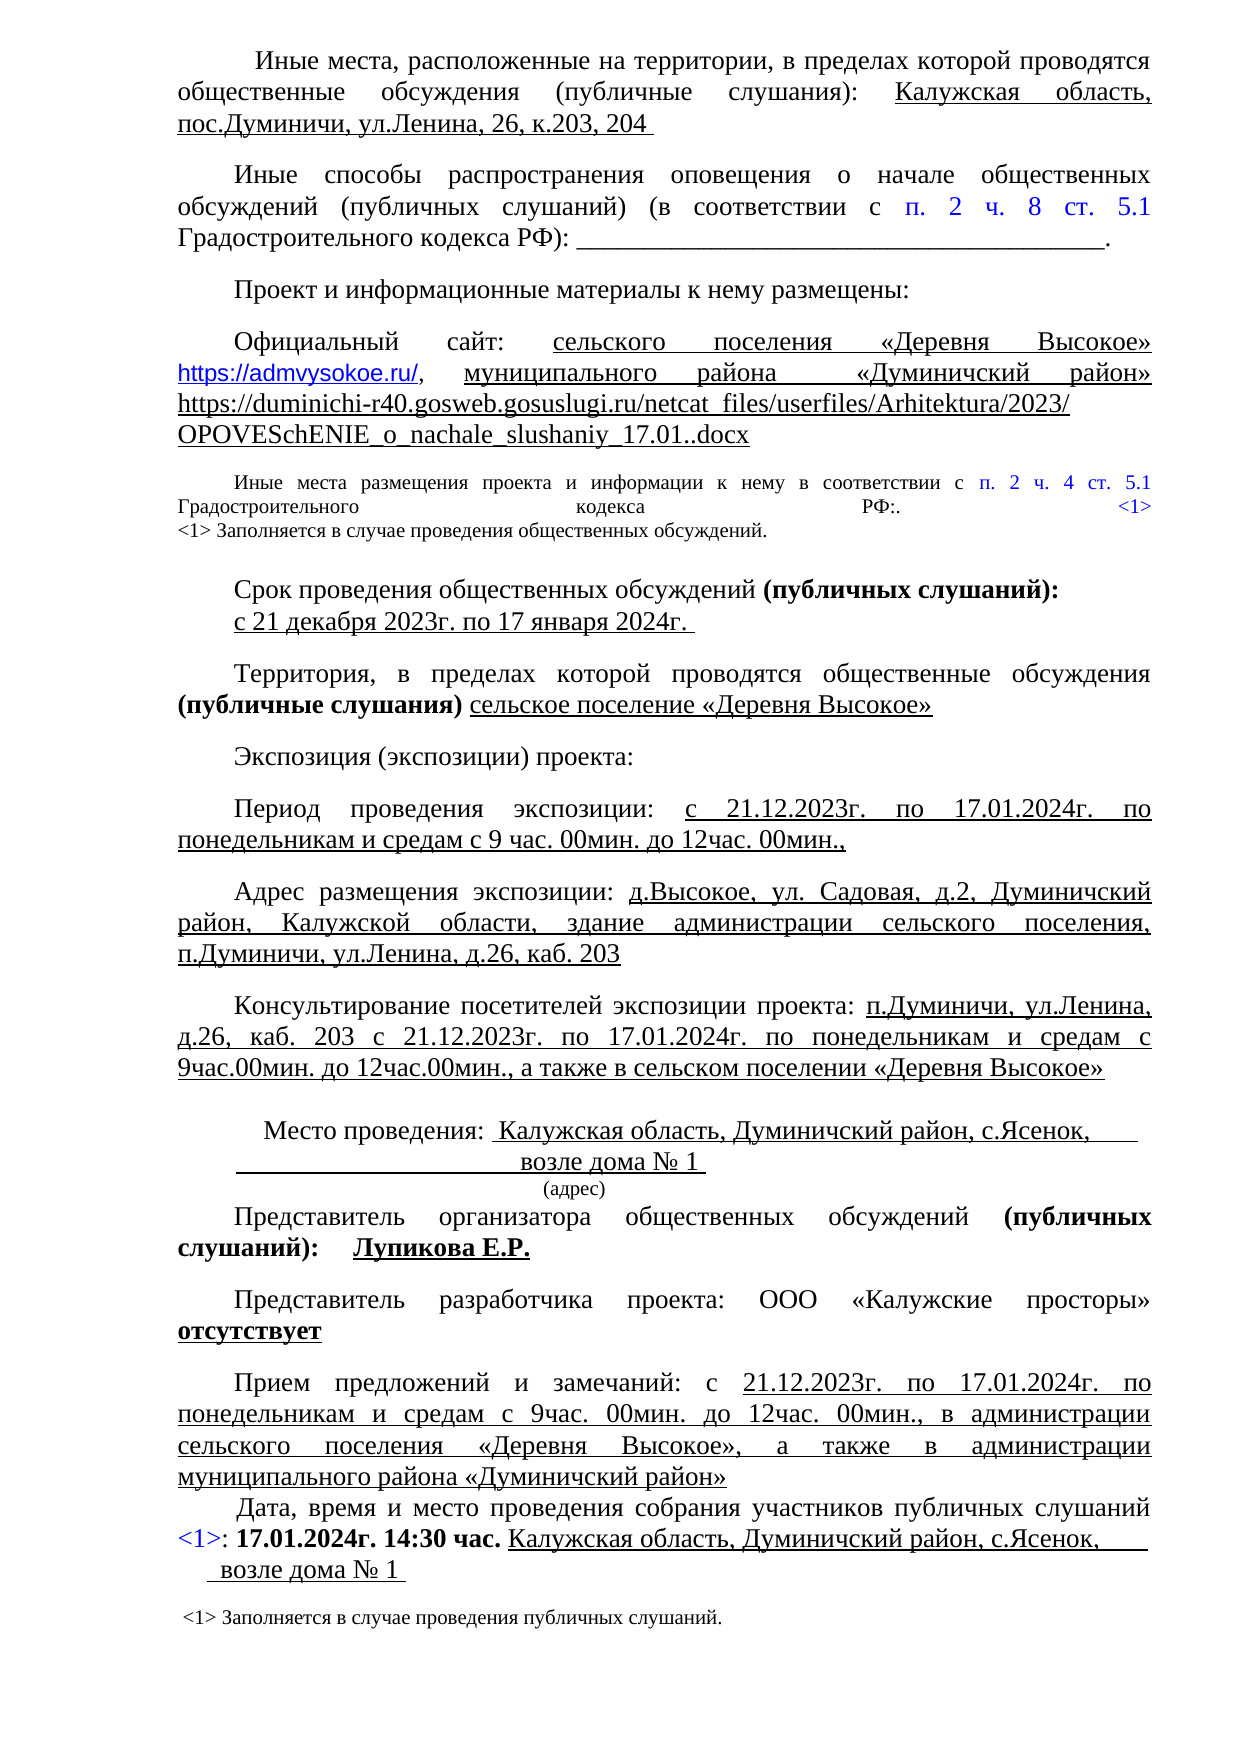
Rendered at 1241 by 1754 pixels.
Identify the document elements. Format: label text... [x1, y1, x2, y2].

text Иные места, расположенные на территории, в пределах которой проводятся общественные обсуждения (публичные слушания): Калужская область, пос.Думиничи, ул.Ленина, 26, к.203, 204 [177, 44, 1152, 138]
text Прием предложений и замечаний: с 21.12.2023г. по 17.01.2024г. по понедельникам и средам с 9час. 00мин. до 12час. 00мин., в администрации сельского поселения «Деревня Высокое», а также в администрации муниципального района «Думиничский район» [177, 1457, 1152, 1491]
text Представитель разработчика проекта: ООО «Калужские просторы» отсутствует [177, 1283, 1152, 1346]
text Представитель организатора общественных обсуждений (публичных слушаний): Лупикова Е.Р. [177, 1200, 1152, 1262]
text Консультирование посетителей экспозиции проекта: п.Думиничи, ул.Ленина, д.26, каб. 203 с 21.12.2023г. по 17.01.2024г. по понедельникам и средам с 9час.00мин. до 12час.00мин., а также в сельском поселении «Деревня Высокое» [177, 1049, 1152, 1083]
text Срок проведения общественных обсуждений (публичных слушаний): [177, 574, 1152, 605]
text <1> Заполняется в случае проведения публичных слушаний. [177, 1605, 1152, 1629]
text Прием предложений и замечаний: с 21.12.2023г. по 17.01.2024г. по понедельникам и средам с 9час. 00мин. до 12час. 00мин., в администрации сельского поселения «Деревня Высокое», а также в администрации муниципального района «Думиничский район» [177, 1366, 1152, 1425]
text Адрес размещения экспозиции: д.Высокое, ул. Садовая, д.2, Думиничский район, Калужской области, здание администрации сельского поселения, п.Думиничи, ул.Ленина, д.26, каб. 203 [177, 875, 1152, 968]
text возле дома № 1 [207, 1553, 1152, 1584]
text Консультирование посетителей экспозиции проекта: п.Думиничи, ул.Ленина, д.26, каб. 203 с 21.12.2023г. по 17.01.2024г. по понедельникам и средам с 9час.00мин. до 12час.00мин., а также в сельском поселении «Деревня Высокое» [177, 989, 1152, 1048]
text Территория, в пределах которой проводятся общественные обсуждения (публичные слушания) сельское поселение «Деревня Высокое» [177, 657, 1152, 719]
text Место проведения: Калужская область, Думиничский район, с.Ясенок, [177, 1114, 1152, 1145]
text (адрес) [177, 1176, 1152, 1200]
text Экспозиция (экспозиции) проекта: [177, 740, 1152, 771]
text Проект и информационные материалы к нему размещены: [177, 273, 1152, 304]
text Прием предложений и замечаний: с 21.12.2023г. по 17.01.2024г. по понедельникам и средам с 9час. 00мин. до 12час. 00мин., в администрации сельского поселения «Деревня Высокое», а также в администрации муниципального района «Думиничский район» [177, 1426, 1152, 1456]
text с 21 декабря 2023г. по 17 января 2024г. [177, 605, 1152, 636]
text Иные способы распространения оповещения о начале общественных обсуждений (публичных слушаний) (в соответствии с п. 2 ч. 8 ст. 5.1 Градостроительного кодекса РФ): _______________________________________. [177, 159, 1152, 252]
text Период проведения экспозиции: с 21.12.2023г. по 17.01.2024г. по понедельникам и средам с 9 час. 00мин. до 12час. 00мин., [177, 792, 1152, 854]
text возле дома № 1 [177, 1145, 1152, 1176]
text Иные места размещения проекта и информации к нему в соответствии с п. 2 ч. 4 ст. 5.1 Градостроительного кодекса РФ:. <1> <1> Заполняется в случае проведения общественных обсуждений. [177, 470, 1152, 542]
text Дата, время и место проведения собрания участников публичных слушаний <1>: 17.01.2024г. 14:30 час. Калужская область, Думиничский район, с.Ясенок, [177, 1491, 1152, 1553]
